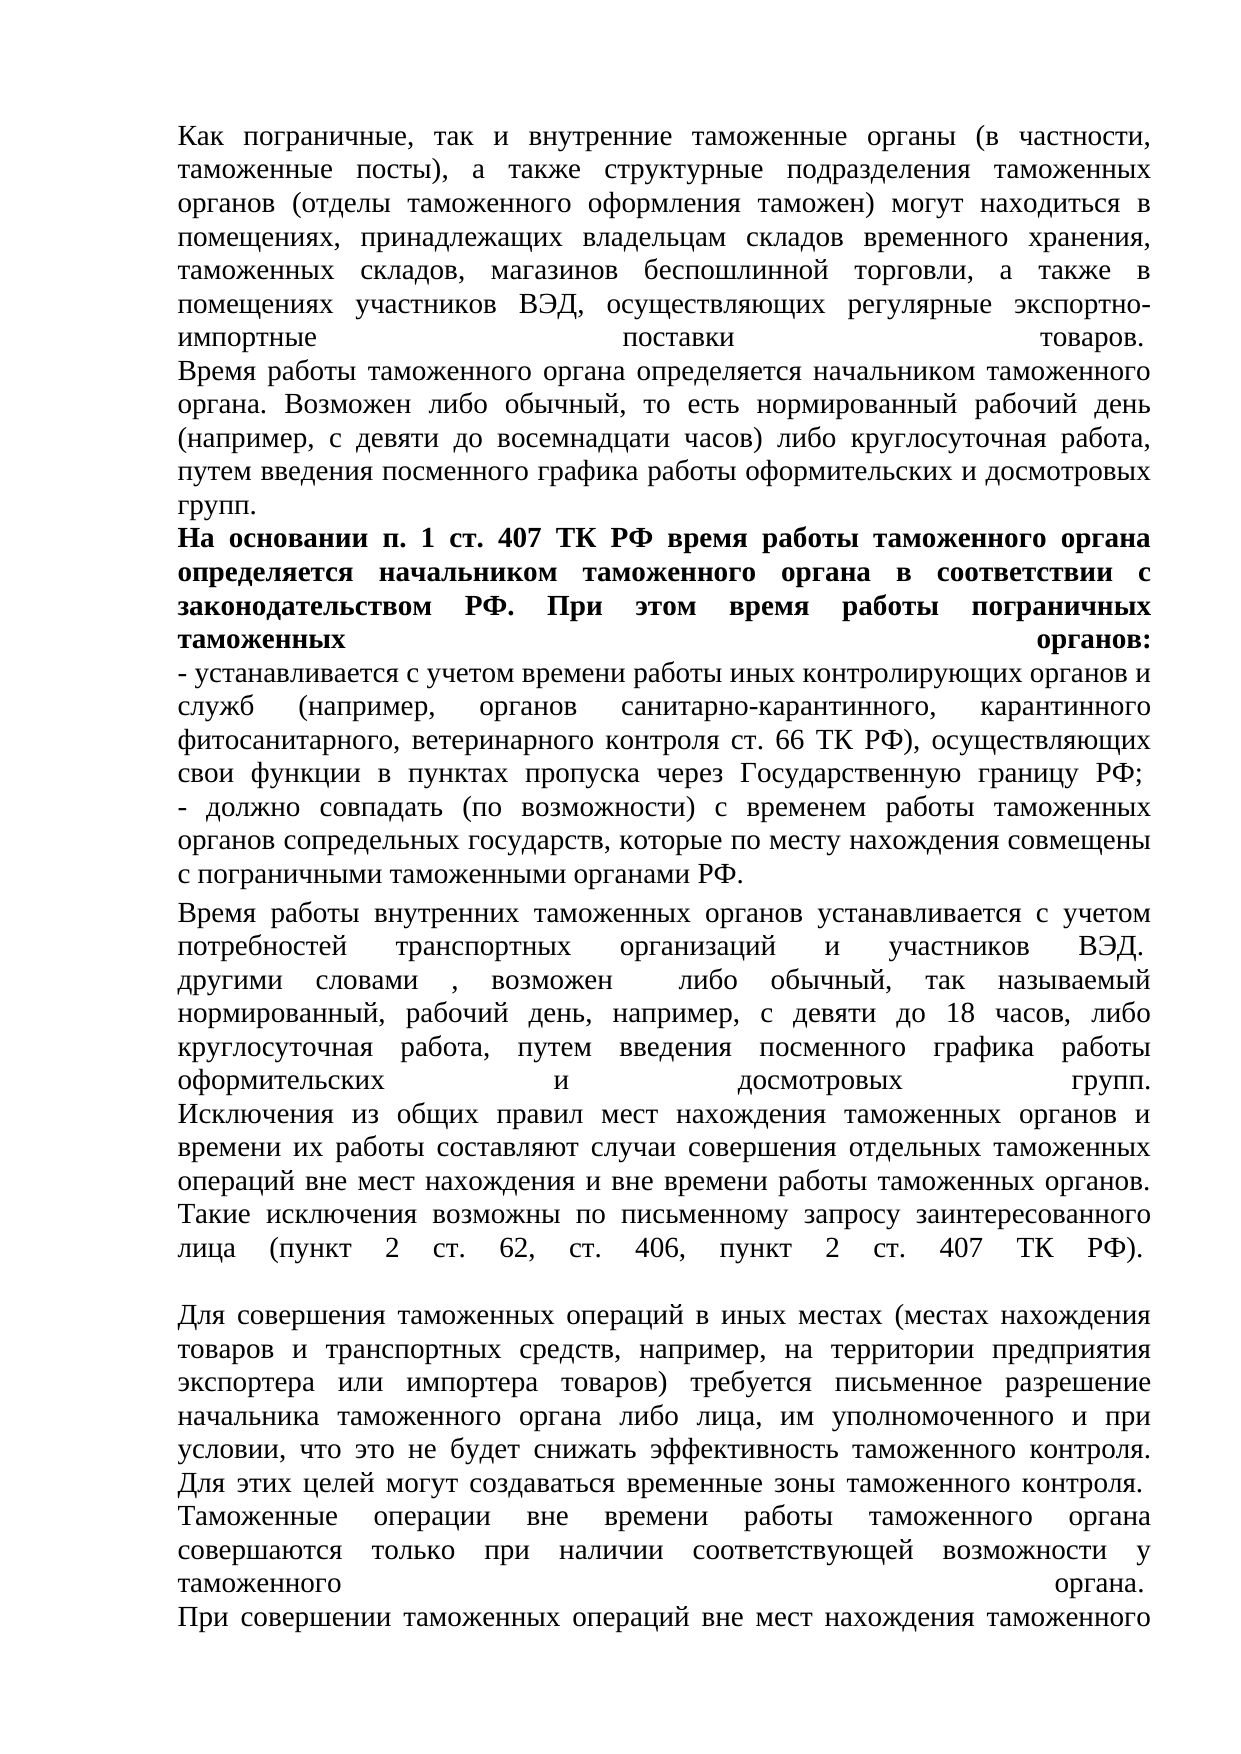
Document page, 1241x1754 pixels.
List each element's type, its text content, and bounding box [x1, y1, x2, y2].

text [177, 895, 1152, 1633]
text На основании п. 1 ст. 407 ТК РФ время работы таможенного органа определяется начальником таможенного органа в соответствии с законодательством РФ. При этом время работы пограничных таможенных органов: - устанавливается с учетом времени работы иных контролирующих органов и служб (например, органов санитарно-карантинного, карантинного фитосанитарного, ветеринарного контроля ст. 66 ТК РФ), осуществляющих свои функции в пунктах пропуска через Государственную границу РФ; - должно совпадать (по возможности) с временем работы таможенных органов сопредельных государств, которые по месту нахождения совмещены с пограничными таможенными органами РФ. [177, 521, 1152, 889]
text Как пограничные, так и внутренние таможенные органы (в частности, таможенные посты), а также структурные подразделения таможенных органов (отделы таможенного оформления таможен) могут находиться в помещениях, принадлежащих владельцам складов временного хранения, таможенных складов, магазинов беспошлинной торговли, а также в помещениях участников ВЭД, осуществляющих регулярные экспортно-импортные поставки товаров. Время работы таможенного органа определяется начальником таможенного органа. Возможен либо обычный, то есть нормированный рабочий день (например, с девяти до восемнадцати часов) либо круглосуточная работа, путем введения посменного графика работы оформительских и досмотровых групп. [177, 118, 1152, 521]
